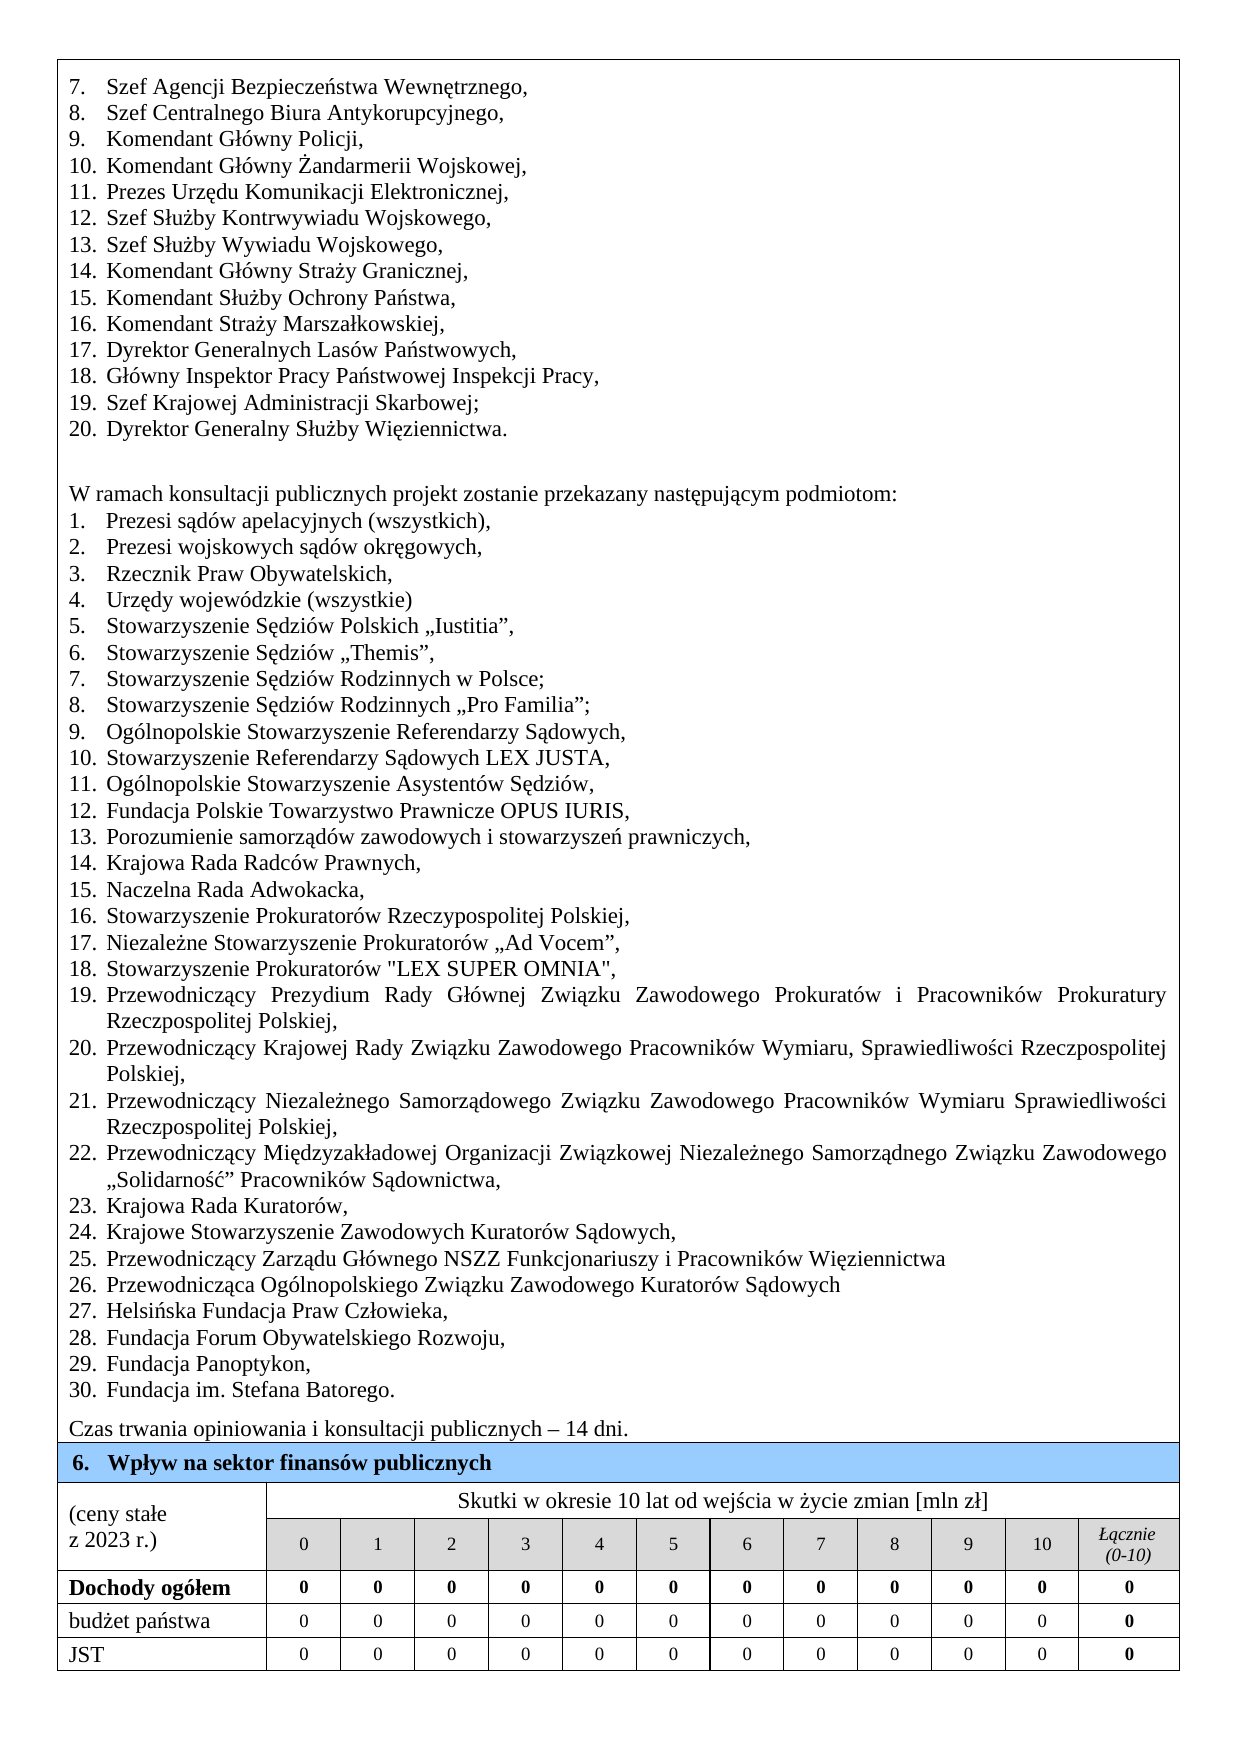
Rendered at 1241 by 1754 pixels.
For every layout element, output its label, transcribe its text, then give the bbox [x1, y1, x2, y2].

table_cell 0 [637, 1571, 709, 1603]
table_cell 10 [1006, 1519, 1078, 1570]
table_cell 0 [784, 1571, 857, 1603]
table_cell 0 [489, 1604, 562, 1637]
table_cell 0 [489, 1638, 562, 1670]
table_cell 0 [932, 1604, 1005, 1637]
table_cell JST [58, 1638, 266, 1670]
table_cell 0 [563, 1571, 636, 1603]
table_cell Wpływ na sektor finansów publicznych [58, 1443, 1179, 1482]
table_cell (ceny stałe z 2023 r.) [58, 1483, 266, 1570]
table_cell 0 [267, 1519, 340, 1570]
table_cell 0 [415, 1571, 488, 1603]
table_cell 4 [563, 1519, 636, 1570]
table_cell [58, 60, 1179, 1442]
table_cell 9 [932, 1519, 1005, 1570]
table_cell Łącznie (0-10) [1079, 1519, 1179, 1570]
table_cell 0 [415, 1604, 488, 1637]
table_cell Dochody ogółem [58, 1571, 266, 1603]
table_cell 0 [341, 1571, 414, 1603]
table_cell 0 [341, 1638, 414, 1670]
table_cell 0 [858, 1638, 931, 1670]
table_cell 0 [637, 1638, 709, 1670]
table_cell budżet państwa [58, 1604, 266, 1637]
table_cell 0 [267, 1638, 340, 1670]
table_cell 0 [563, 1638, 636, 1670]
table_cell 3 [489, 1519, 562, 1570]
table_cell 0 [711, 1571, 783, 1603]
table_cell 0 [489, 1571, 562, 1603]
table_cell 0 [1079, 1638, 1179, 1670]
table_cell 0 [341, 1604, 414, 1637]
table_cell 8 [858, 1519, 931, 1570]
table_cell 0 [1006, 1571, 1078, 1603]
table_cell 0 [1006, 1604, 1078, 1637]
table_cell 5 [637, 1519, 709, 1570]
table_cell 0 [1006, 1638, 1078, 1670]
table_cell 0 [858, 1604, 931, 1637]
table_cell 0 [711, 1638, 783, 1670]
table_cell 0 [711, 1604, 783, 1637]
table_cell 0 [784, 1638, 857, 1670]
table_cell 0 [267, 1604, 340, 1637]
table_cell Skutki w okresie 10 lat od wejścia w życie zmian [mln zł] [267, 1483, 1179, 1517]
table_cell 0 [932, 1638, 1005, 1670]
table_cell 7 [784, 1519, 857, 1570]
table_cell 1 [341, 1519, 414, 1570]
table_cell 0 [267, 1571, 340, 1603]
table_cell 0 [858, 1571, 931, 1603]
table_cell 0 [1079, 1571, 1179, 1603]
table_cell 0 [563, 1604, 636, 1637]
table_cell 2 [415, 1519, 488, 1570]
table_cell 0 [637, 1604, 709, 1637]
table_cell 6 [711, 1519, 783, 1570]
table_cell 0 [784, 1604, 857, 1637]
table_cell 0 [932, 1571, 1005, 1603]
table_cell 0 [415, 1638, 488, 1670]
table_cell 0 [1079, 1604, 1179, 1637]
